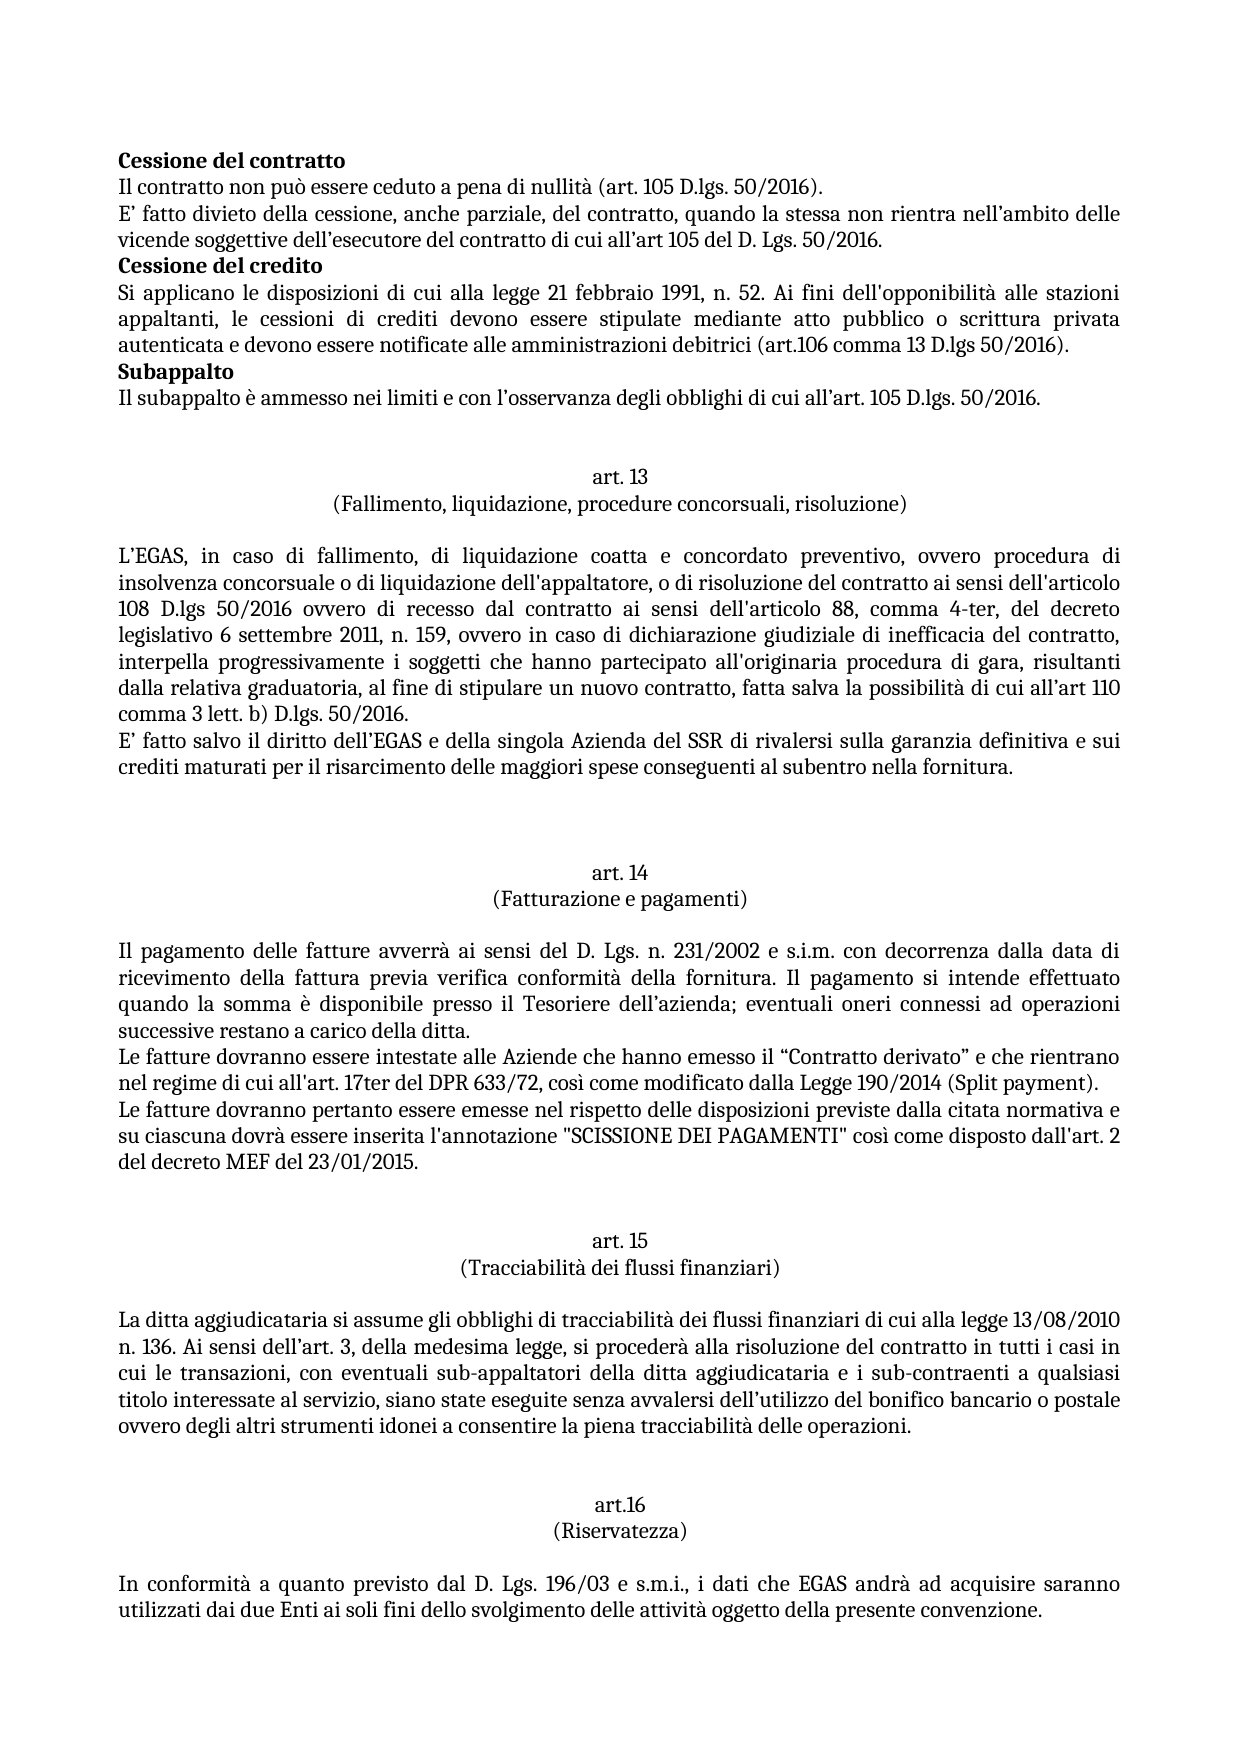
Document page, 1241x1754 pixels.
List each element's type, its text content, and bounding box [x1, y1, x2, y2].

text L’EGAS, in caso di fallimento, di liquidazione coatta e concordato preventivo, ovvero procedura di insolvenza concorsuale o di liquidazione dell'appaltatore, o di risoluzione del contratto ai sensi dell'articolo 108 D.lgs 50/2016 ovvero di recesso dal contratto ai sensi dell'articolo 88, comma 4-ter, del decreto legislativo 6 settembre 2011, n. 159, ovvero in caso di dichiarazione giudiziale di inefficacia del contratto, interpella progressivamente i soggetti che hanno partecipato all'originaria procedura di gara, risultanti dalla relativa graduatoria, al fine di stipulare un nuovo contratto, fatta salva la possibilità di cui all’art 110 comma 3 lett. b) D.lgs. 50/2016. [118, 543, 1122, 727]
text art. 15 [118, 1228, 1122, 1254]
text Cessione del credito [118, 253, 1122, 279]
text Le fatture dovranno pertanto essere emesse nel rispetto delle disposizioni previste dalla citata normativa e su ciascuna dovrà essere inserita l'annotazione "SCISSIONE DEI PAGAMENTI" così come disposto dall'art. 2 del decreto MEF del 23/01/2015. [118, 1096, 1122, 1176]
text Il contratto non può essere ceduto a pena di nullità (art. 105 D.lgs. 50/2016). [118, 174, 1122, 200]
text Il subappalto è ammesso nei limiti e con l’osservanza degli obblighi di cui all’art. 105 D.lgs. 50/2016. [118, 385, 1122, 411]
text Si applicano le disposizioni di cui alla legge 21 febbraio 1991, n. 52. Ai fini dell'opponibilità alle stazioni appaltanti, le cessioni di crediti devono essere stipulate mediante atto pubblico o scrittura privata autenticata e devono essere notificate alle amministrazioni debitrici (art.106 comma 13 D.lgs 50/2016). [118, 279, 1122, 358]
text La ditta aggiudicataria si assume gli obblighi di tracciabilità dei flussi finanziari di cui alla legge 13/08/2010 n. 136. Ai sensi dell’art. 3, della medesima legge, si procederà alla risoluzione del contratto in tutti i casi in cui le transazioni, con eventuali sub-appaltatori della ditta aggiudicataria e i sub-contraenti a qualsiasi titolo interessate al servizio, siano state eseguite senza avvalersi dell’utilizzo del bonifico bancario o postale ovvero degli altri strumenti idonei a consentire la piena tracciabilità delle operazioni. [118, 1307, 1122, 1439]
text Il pagamento delle fatture avverrà ai sensi del D. Lgs. n. 231/2002 e s.i.m. con decorrenza dalla data di ricevimento della fattura previa verifica conformità della fornitura. Il pagamento si intende effettuato quando la somma è disponibile presso il Tesoriere dell’azienda; eventuali oneri connessi ad operazioni successive restano a carico della ditta. [118, 938, 1122, 1044]
text art.16 [118, 1492, 1122, 1518]
text art. 14 [118, 859, 1122, 886]
text (Tracciabilità dei flussi finanziari) [118, 1254, 1122, 1281]
text Le fatture dovranno essere intestate alle Aziende che hanno emesso il “Contratto derivato” e che rientrano nel regime di cui all'art. 17ter del DPR 633/72, così come modificato dalla Legge 190/2014 (Split payment). [118, 1044, 1122, 1096]
text Cessione del contratto [118, 148, 1122, 174]
text art. 13 [118, 464, 1122, 490]
text (Fallimento, liquidazione, procedure concorsuali, risoluzione) [118, 490, 1122, 517]
text In conformità a quanto previsto dal D. Lgs. 196/03 e s.m.i., i dati che EGAS andrà ad acquisire saranno utilizzati dai due Enti ai soli fini dello svolgimento delle attività oggetto della presente convenzione. [118, 1571, 1122, 1623]
text E’ fatto divieto della cessione, anche parziale, del contratto, quando la stessa non rientra nell’ambito delle vicende soggettive dell’esecutore del contratto di cui all’art 105 del D. Lgs. 50/2016. [118, 200, 1122, 253]
text (Fatturazione e pagamenti) [118, 886, 1122, 912]
text Subappalto [118, 358, 1122, 385]
text (Riservatezza) [118, 1518, 1122, 1544]
text E’ fatto salvo il diritto dell’EGAS e della singola Azienda del SSR di rivalersi sulla garanzia definitiva e sui crediti maturati per il risarcimento delle maggiori spese conseguenti al subentro nella fornitura. [118, 727, 1122, 780]
